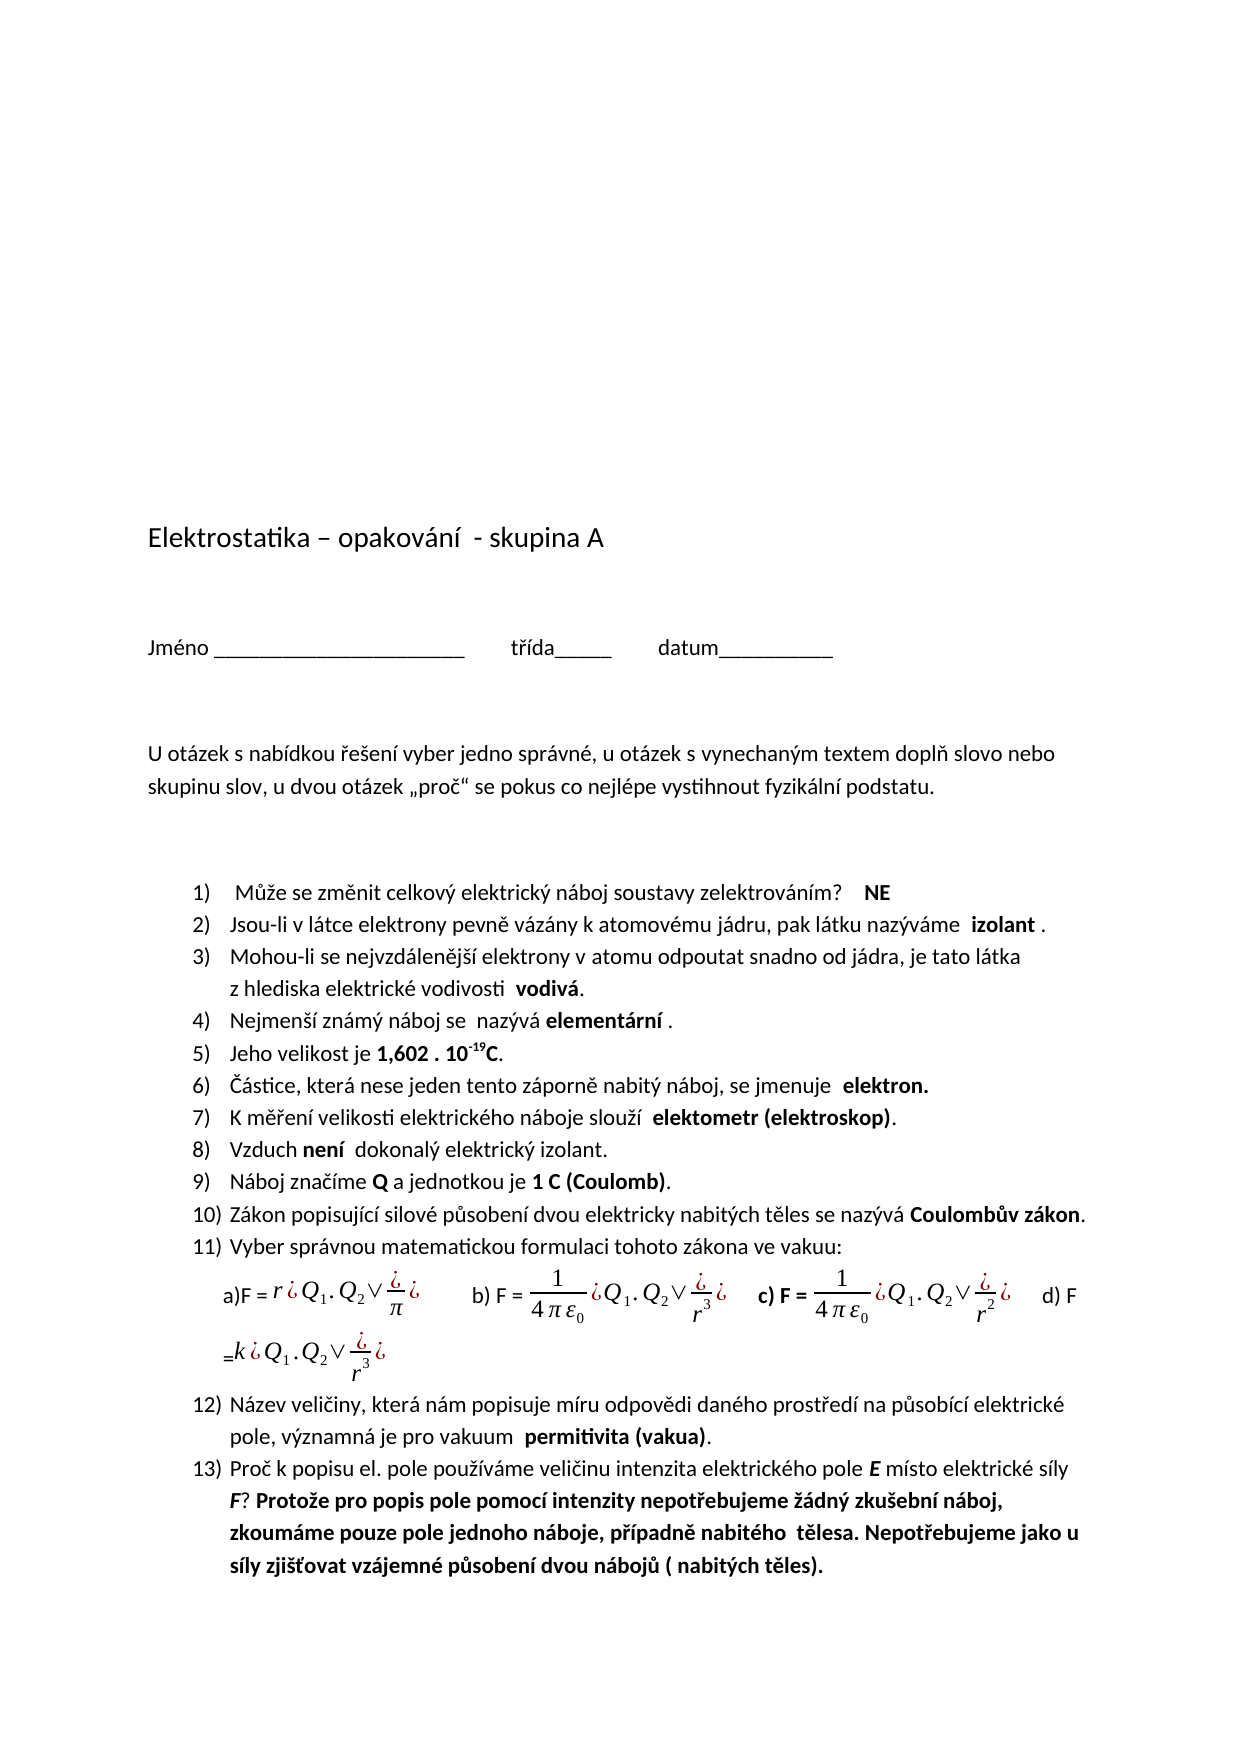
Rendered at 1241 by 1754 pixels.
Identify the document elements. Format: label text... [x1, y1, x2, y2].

list Proč k popisu el. pole používáme veličinu intenzita elektrického pole E místo elektrické síly F? Protože pro popis pole pomocí intenzity nepotřebujeme žádný zkušební náboj, zkoumáme pouze pole jednoho náboje, případně nabitého tělesa. Nepotřebujeme jako u síly zjišťovat vzájemné působení dvou nábojů ( nabitých těles). [192, 1454, 1093, 1579]
list Jsou-li v látce elektrony pevně vázány k atomovému jádru, pak látku nazýváme izolant . [192, 910, 1093, 938]
text Jméno ______________________ třída_____ datum__________ [148, 633, 1093, 662]
list Náboj značíme Q a jednotkou je 1 C (Coulomb). [192, 1167, 1093, 1196]
list Částice, která nese jeden tento záporně nabitý náboj, se jmenuje elektron. [192, 1071, 1093, 1099]
list a)F = b) F = c) F = d) F = [223, 1264, 1093, 1386]
list Zákon popisující silové působení dvou elektricky nabitých těles se nazývá Coulombův zákon. [192, 1200, 1093, 1228]
text U otázek s nabídkou řešení vyber jedno správné, u otázek s vynechaným textem doplň slovo nebo skupinu slov, u dvou otázek „proč“ se pokus co nejlépe vystihnout fyzikální podstatu. [148, 739, 1093, 800]
list Vyber správnou matematickou formulaci tohoto zákona ve vakuu: [192, 1232, 1093, 1260]
text Elektrostatika – opakování - skupina A [148, 519, 1093, 554]
list K měření velikosti elektrického náboje slouží elektometr (elektroskop). [192, 1103, 1093, 1131]
list Může se změnit celkový elektrický náboj soustavy zelektrováním? NE [192, 878, 1093, 906]
list Název veličiny, která nám popisuje míru odpovědi daného prostředí na působící elektrické pole, významná je pro vakuum permitivita (vakua). [192, 1390, 1093, 1450]
list Jeho velikost je 1,602 . 10-19C. [192, 1039, 1093, 1067]
list Mohou-li se nejvzdálenější elektrony v atomu odpoutat snadno od jádra, je tato látka z hlediska elektrické vodivosti vodivá. [192, 942, 1093, 1002]
list Nejmenší známý náboj se nazývá elementární . [192, 1007, 1093, 1034]
list Vzduch není dokonalý elektrický izolant. [192, 1135, 1093, 1163]
